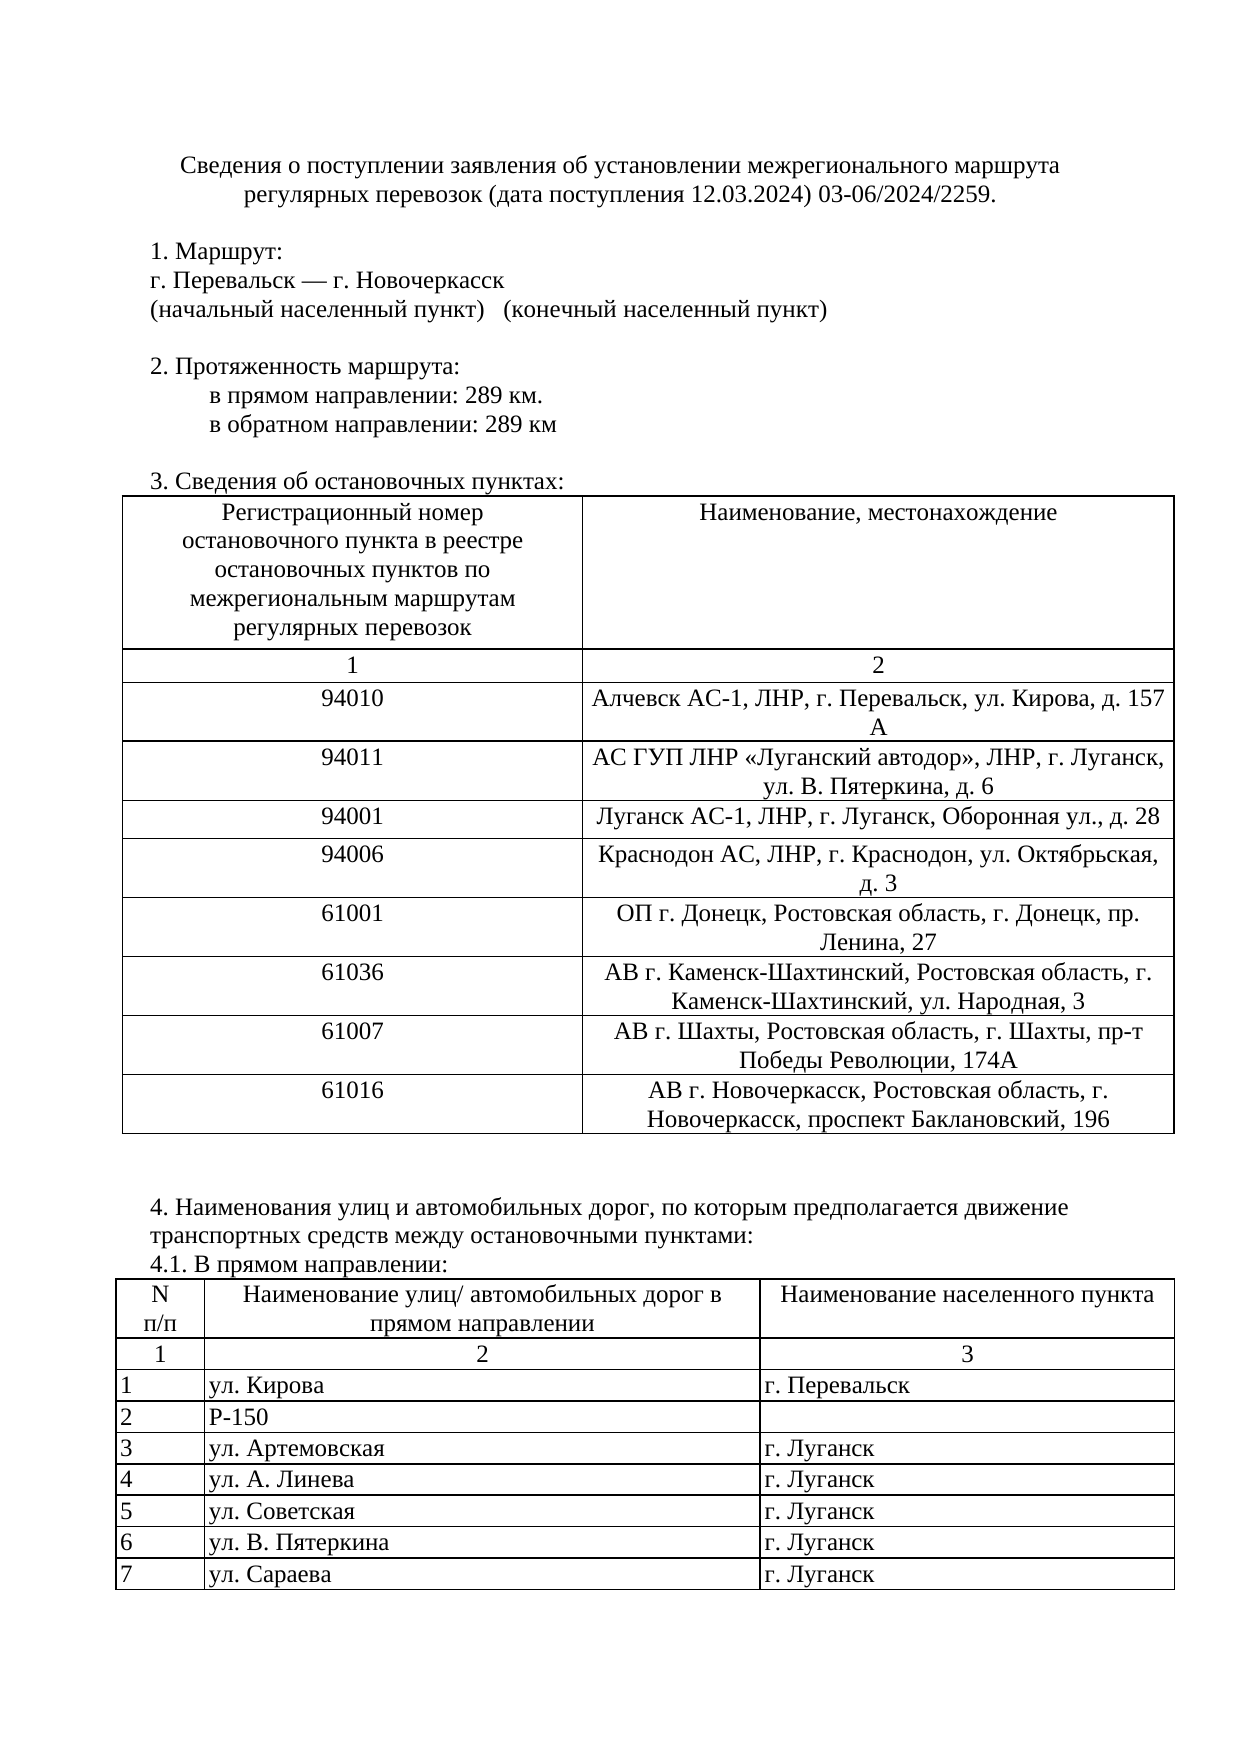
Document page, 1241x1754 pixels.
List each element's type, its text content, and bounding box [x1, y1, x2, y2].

table_cell 3 [117, 1433, 204, 1463]
table_cell 61007 [123, 1016, 582, 1074]
table_cell 61016 [123, 1075, 582, 1133]
table_cell г. Перевальск [761, 1370, 1174, 1400]
table_cell 61036 [123, 957, 582, 1014]
table_cell 1 [117, 1339, 204, 1368]
table_cell г. Луганск [761, 1465, 1174, 1494]
table_cell 2 [583, 650, 1173, 681]
text 4. Наименования улиц и автомобильных дорог, по которым предполагается движение транспортных средств между остановочными пунктами: [150, 1192, 1090, 1249]
table_cell Луганск АС-1, ЛНР, г. Луганск, Оборонная ул., д. 28 [583, 801, 1173, 837]
table_cell 94006 [123, 839, 582, 896]
text в обратном направлении: 289 км [150, 409, 1090, 437]
table_cell 3 [761, 1339, 1174, 1368]
table_header Наименование улиц/ автомобильных дорог в прямом направлении [205, 1280, 759, 1337]
text 3. Сведения об остановочных пунктах: [150, 466, 1090, 495]
table_cell ул. В. Пятеркина [205, 1527, 759, 1557]
table_cell АВ г. Каменск-Шахтинский, Ростовская область, г. Каменск-Шахтинский, ул. Народная, 3 [583, 957, 1173, 1014]
table_cell ул. А. Линева [205, 1465, 759, 1494]
table_cell 94011 [123, 742, 582, 799]
table_cell АВ г. Новочеркасск, Ростовская область, г. Новочеркасск, проспект Баклановский, 196 [583, 1075, 1173, 1133]
table_cell г. Луганск [761, 1433, 1174, 1463]
table_cell ул. Кирова [205, 1370, 759, 1400]
text 1. Маршрут: [150, 236, 1090, 265]
text Сведения о поступлении заявления об установлении межрегионального маршрута регулярных перевозок (дата поступления 12.03.2024) 03-06/2024/2259. [150, 150, 1090, 207]
table_header Регистрационный номер остановочного пункта в реестре остановочных пунктов по межрегиональным маршрутам регулярных перевозок [123, 497, 582, 648]
table_header N п/п [117, 1280, 204, 1337]
text 2. Протяженность маршрута: [150, 351, 1090, 380]
table_cell Р-150 [205, 1402, 759, 1431]
table_cell 2 [205, 1339, 759, 1368]
table_cell 61001 [123, 898, 582, 956]
text 4.1. В прямом направлении: [150, 1249, 1090, 1278]
table_cell АВ г. Шахты, Ростовская область, г. Шахты, пр-т Победы Революции, 174А [583, 1016, 1173, 1074]
text (начальный населенный пункт) (конечный населенный пункт) [150, 294, 1090, 322]
table_cell 6 [117, 1527, 204, 1557]
table_cell ул. Советская [205, 1496, 759, 1526]
table_cell ОП г. Донецк, Ростовская область, г. Донецк, пр. Ленина, 27 [583, 898, 1173, 956]
table_cell Алчевск АС-1, ЛНР, г. Перевальск, ул. Кирова, д. 157 А [583, 683, 1173, 740]
table_cell [761, 1402, 1174, 1431]
table_cell АС ГУП ЛНР «Луганский автодор», ЛНР, г. Луганск, ул. В. Пятеркина, д. 6 [583, 742, 1173, 799]
table_cell ул. Артемовская [205, 1433, 759, 1463]
text в прямом направлении: 289 км. [150, 380, 1090, 409]
table_cell 7 [117, 1559, 204, 1589]
table_cell г. Луганск [761, 1496, 1174, 1526]
table_header Наименование, местонахождение [583, 497, 1173, 648]
table_cell 1 [117, 1370, 204, 1400]
table_cell 94001 [123, 801, 582, 837]
table_cell 2 [117, 1402, 204, 1431]
table_cell 5 [117, 1496, 204, 1526]
table_cell г. Луганск [761, 1559, 1174, 1589]
table_cell 1 [123, 650, 582, 681]
table_cell 94010 [123, 683, 582, 740]
table_cell ул. Сараева [205, 1559, 759, 1589]
text г. Перевальск — г. Новочеркасск [150, 265, 1090, 294]
table_cell 4 [117, 1465, 204, 1494]
table_cell г. Луганск [761, 1527, 1174, 1557]
table_header Наименование населенного пункта [761, 1280, 1174, 1337]
table_cell Краснодон АС, ЛНР, г. Краснодон, ул. Октябрьская, д. 3 [583, 839, 1173, 896]
